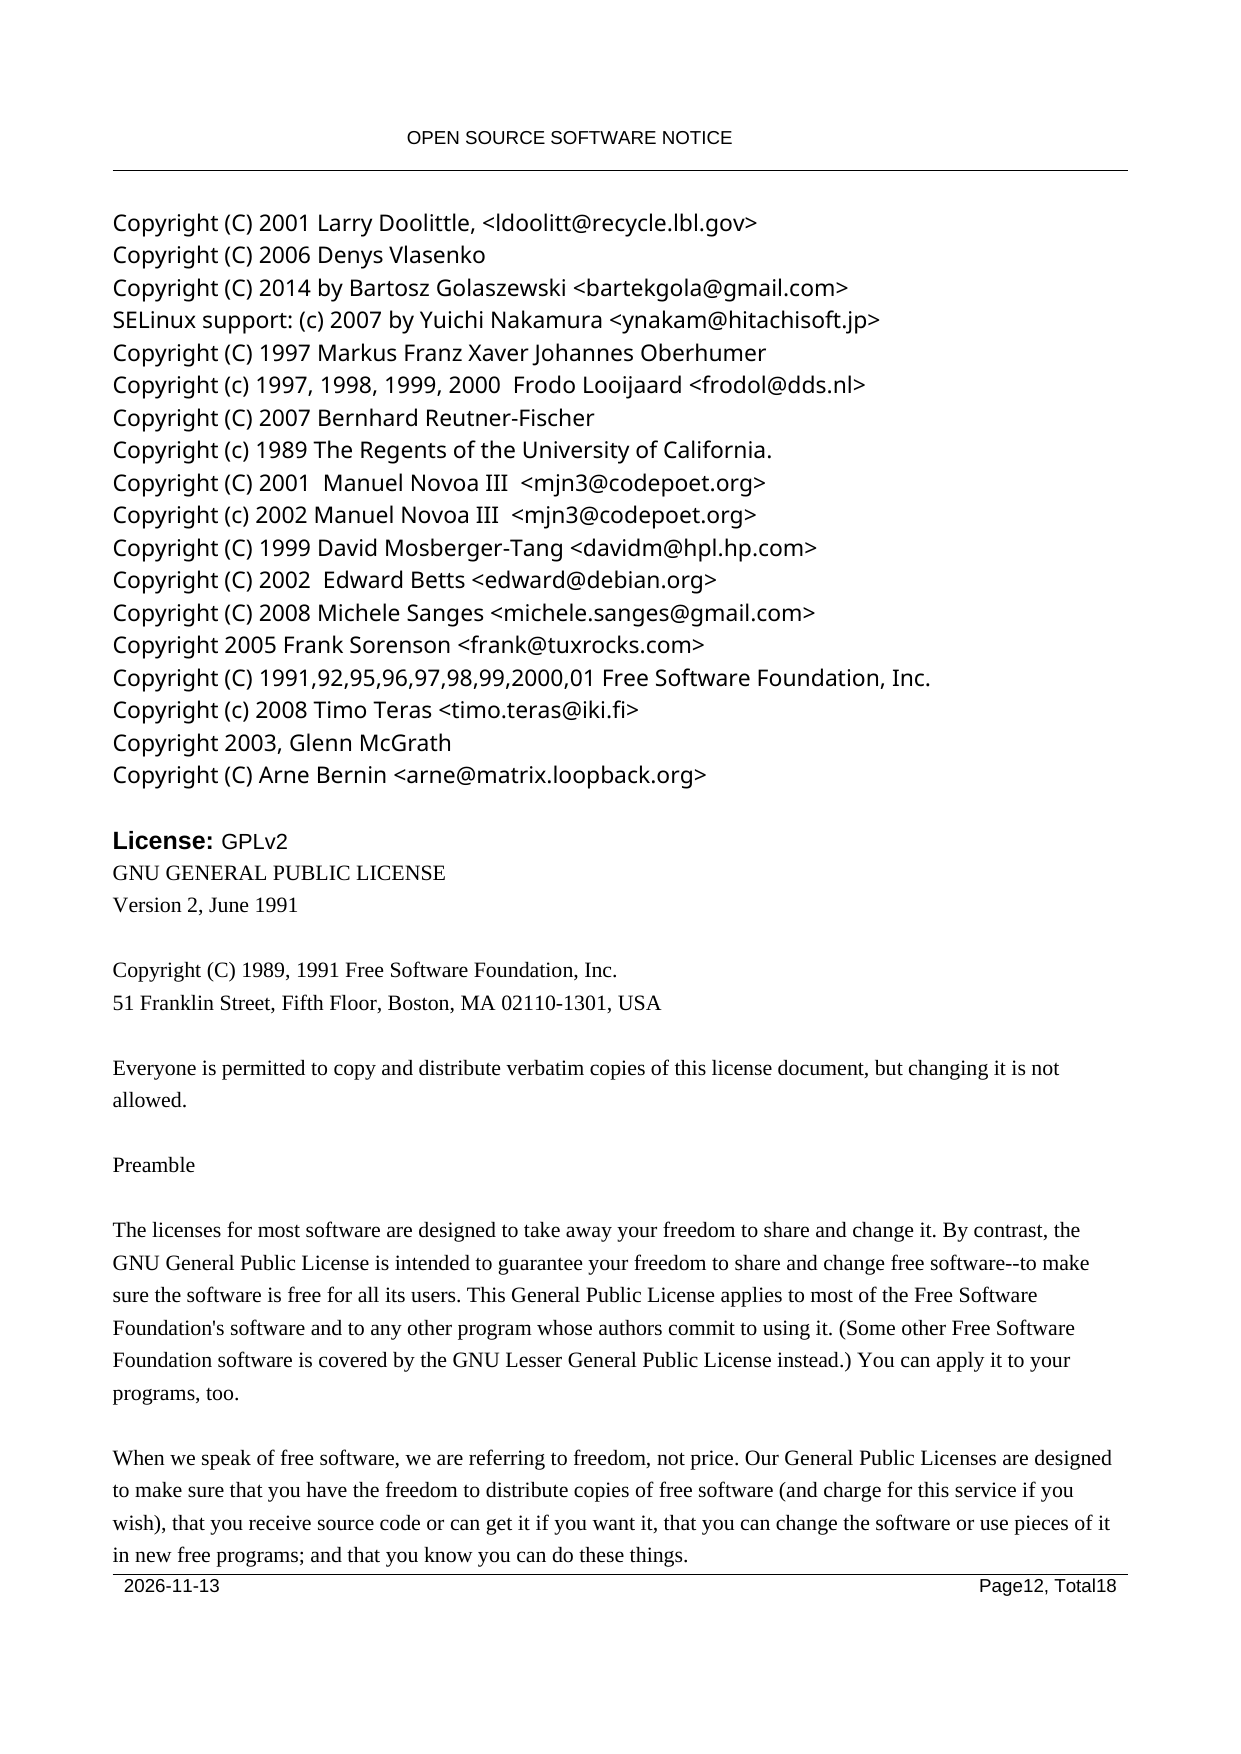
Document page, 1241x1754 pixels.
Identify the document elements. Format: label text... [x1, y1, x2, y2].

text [112, 206, 1128, 824]
text License: GPLv2 [112, 824, 1128, 856]
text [112, 856, 1128, 1571]
